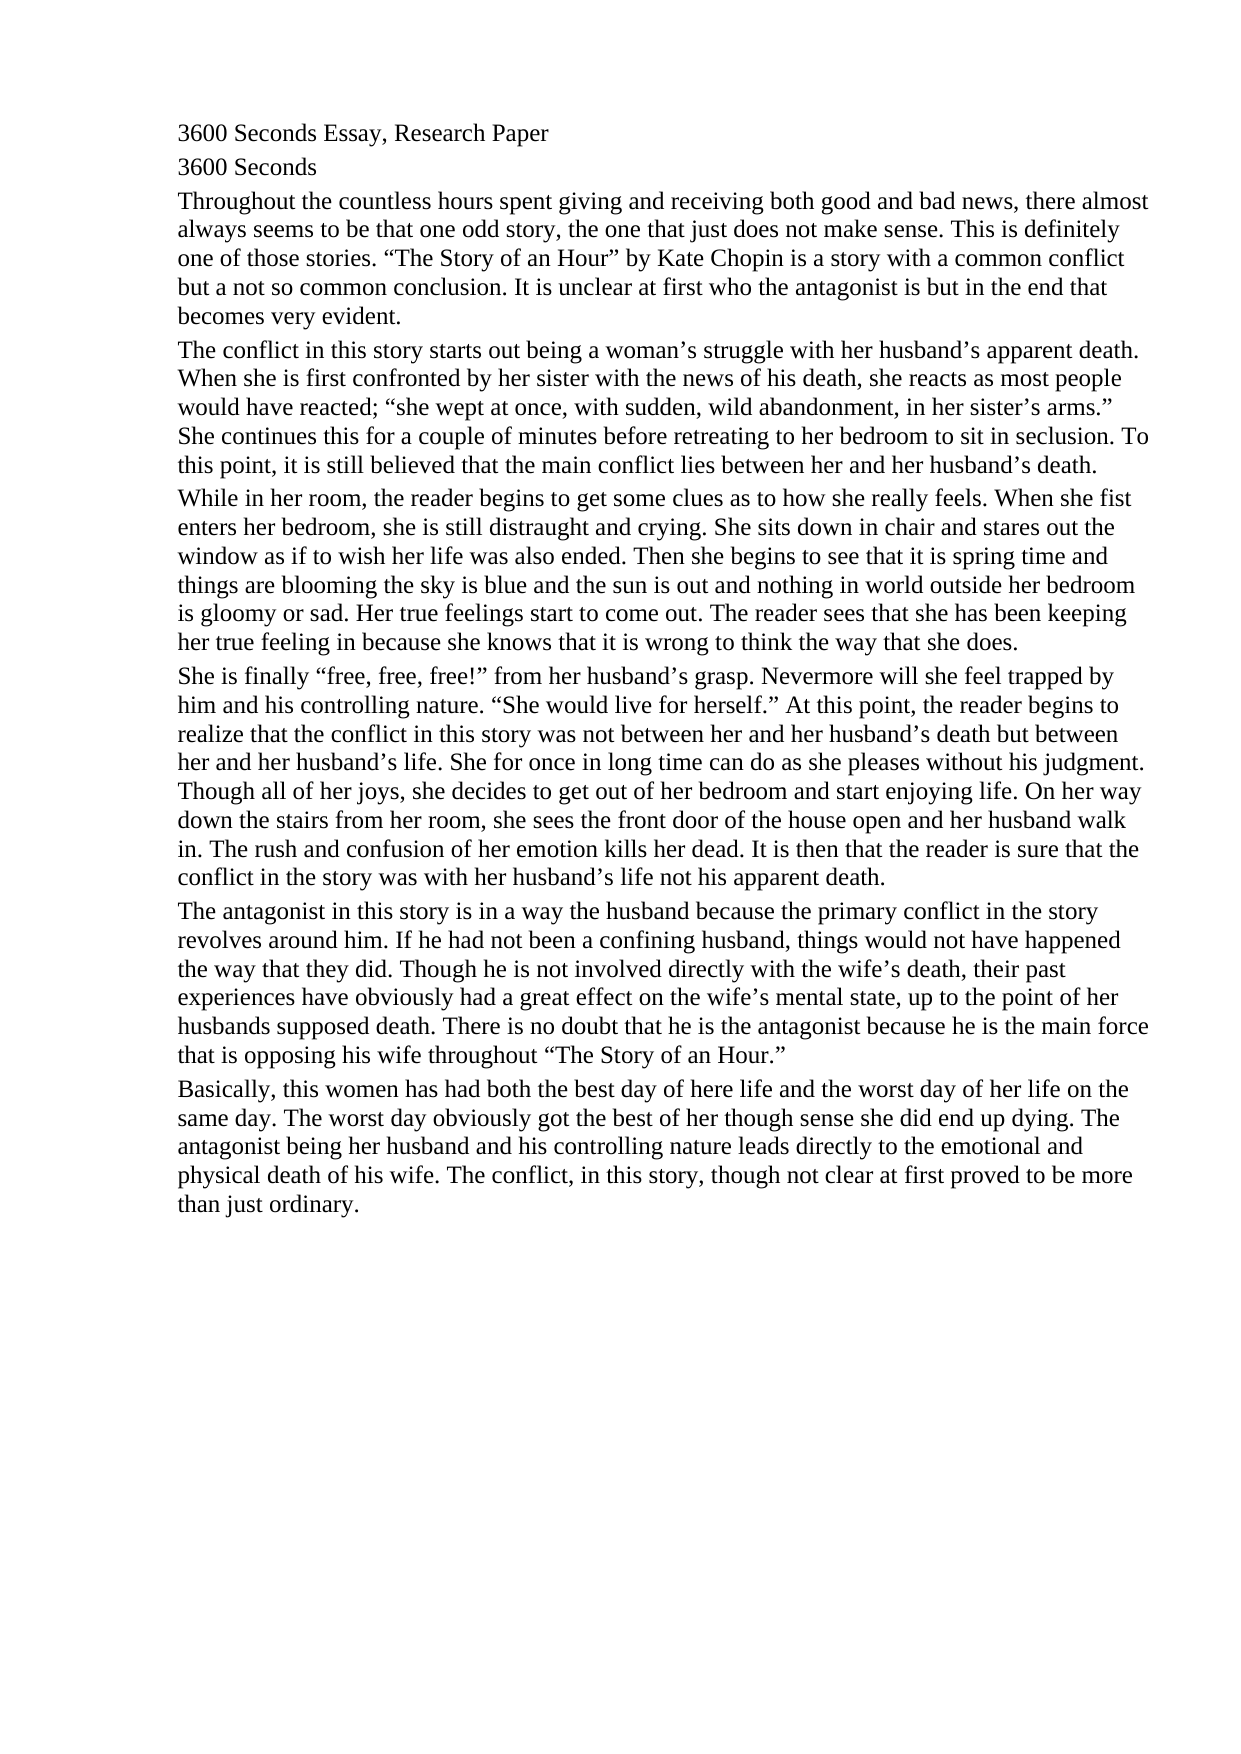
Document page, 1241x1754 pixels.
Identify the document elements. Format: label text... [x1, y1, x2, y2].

text The antagonist in this story is in a way the husband because the primary conflict in the story revolves around him. If he had not been a confining husband, things would not have happened the way that they did. Though he is not involved directly with the wife’s death, their past experiences have obviously had a great effect on the wife’s mental state, up to the point of her husbands supposed death. There is no doubt that he is the antagonist because he is the main force that is opposing his wife throughout “The Story of an Hour.” [177, 896, 1152, 1069]
text The conflict in this story starts out being a woman’s struggle with her husband’s apparent death. When she is first confronted by her sister with the news of his death, she reacts as most people would have reacted; “she wept at once, with sudden, wild abandonment, in her sister’s arms.” She continues this for a couple of minutes before retreating to her bedroom to sit in seclusion. To this point, it is still believed that the main conflict lies between her and her husband’s death. [177, 335, 1152, 478]
text Basically, this women has had both the best day of here life and the worst day of her life on the same day. The worst day obviously got the best of her though sense she did end up dying. The antagonist being her husband and his controlling nature leads directly to the emotional and physical death of his wife. The conflict, in this story, though not clear at first proved to be more than just ordinary. [177, 1074, 1152, 1218]
text She is finally “free, free, free!” from her husband’s grasp. Nevermore will she feel trapped by him and his controlling nature. “She would live for herself.” At this point, the reader begins to realize that the conflict in this story was not between her and her husband’s death but between her and her husband’s life. She for once in long time can do as she pleases without his judgment. Though all of her joys, she decides to get out of her bedroom and start enjoying life. On her way down the stairs from her room, she sees the front door of the house open and her husband walk in. The rush and confusion of her emotion kills her dead. It is then that the reader is sure that the conflict in the story was with her husband’s life not his apparent death. [177, 661, 1152, 891]
text While in her room, the reader begins to get some clues as to how she really feels. When she fist enters her bedroom, she is still distraught and crying. She sits down in chair and stares out the window as if to wish her life was also ended. Then she begins to see that it is spring time and things are blooming the sky is blue and the sun is out and nothing in world outside her bedroom is gloomy or sad. Her true feelings start to come out. The reader sees that she has been keeping her true feeling in because she knows that it is wrong to think the way that she does. [177, 483, 1152, 656]
text 3600 Seconds Essay, Research Paper [177, 118, 1152, 147]
text 3600 Seconds [177, 152, 1152, 181]
text Throughout the countless hours spent giving and receiving both good and bad news, there almost always seems to be that one odd story, the one that just does not make sense. This is definitely one of those stories. “The Story of an Hour” by Kate Chopin is a story with a common conflict but a not so common conclusion. It is unclear at first who the antagonist is but in the end that becomes very evident. [177, 186, 1152, 329]
